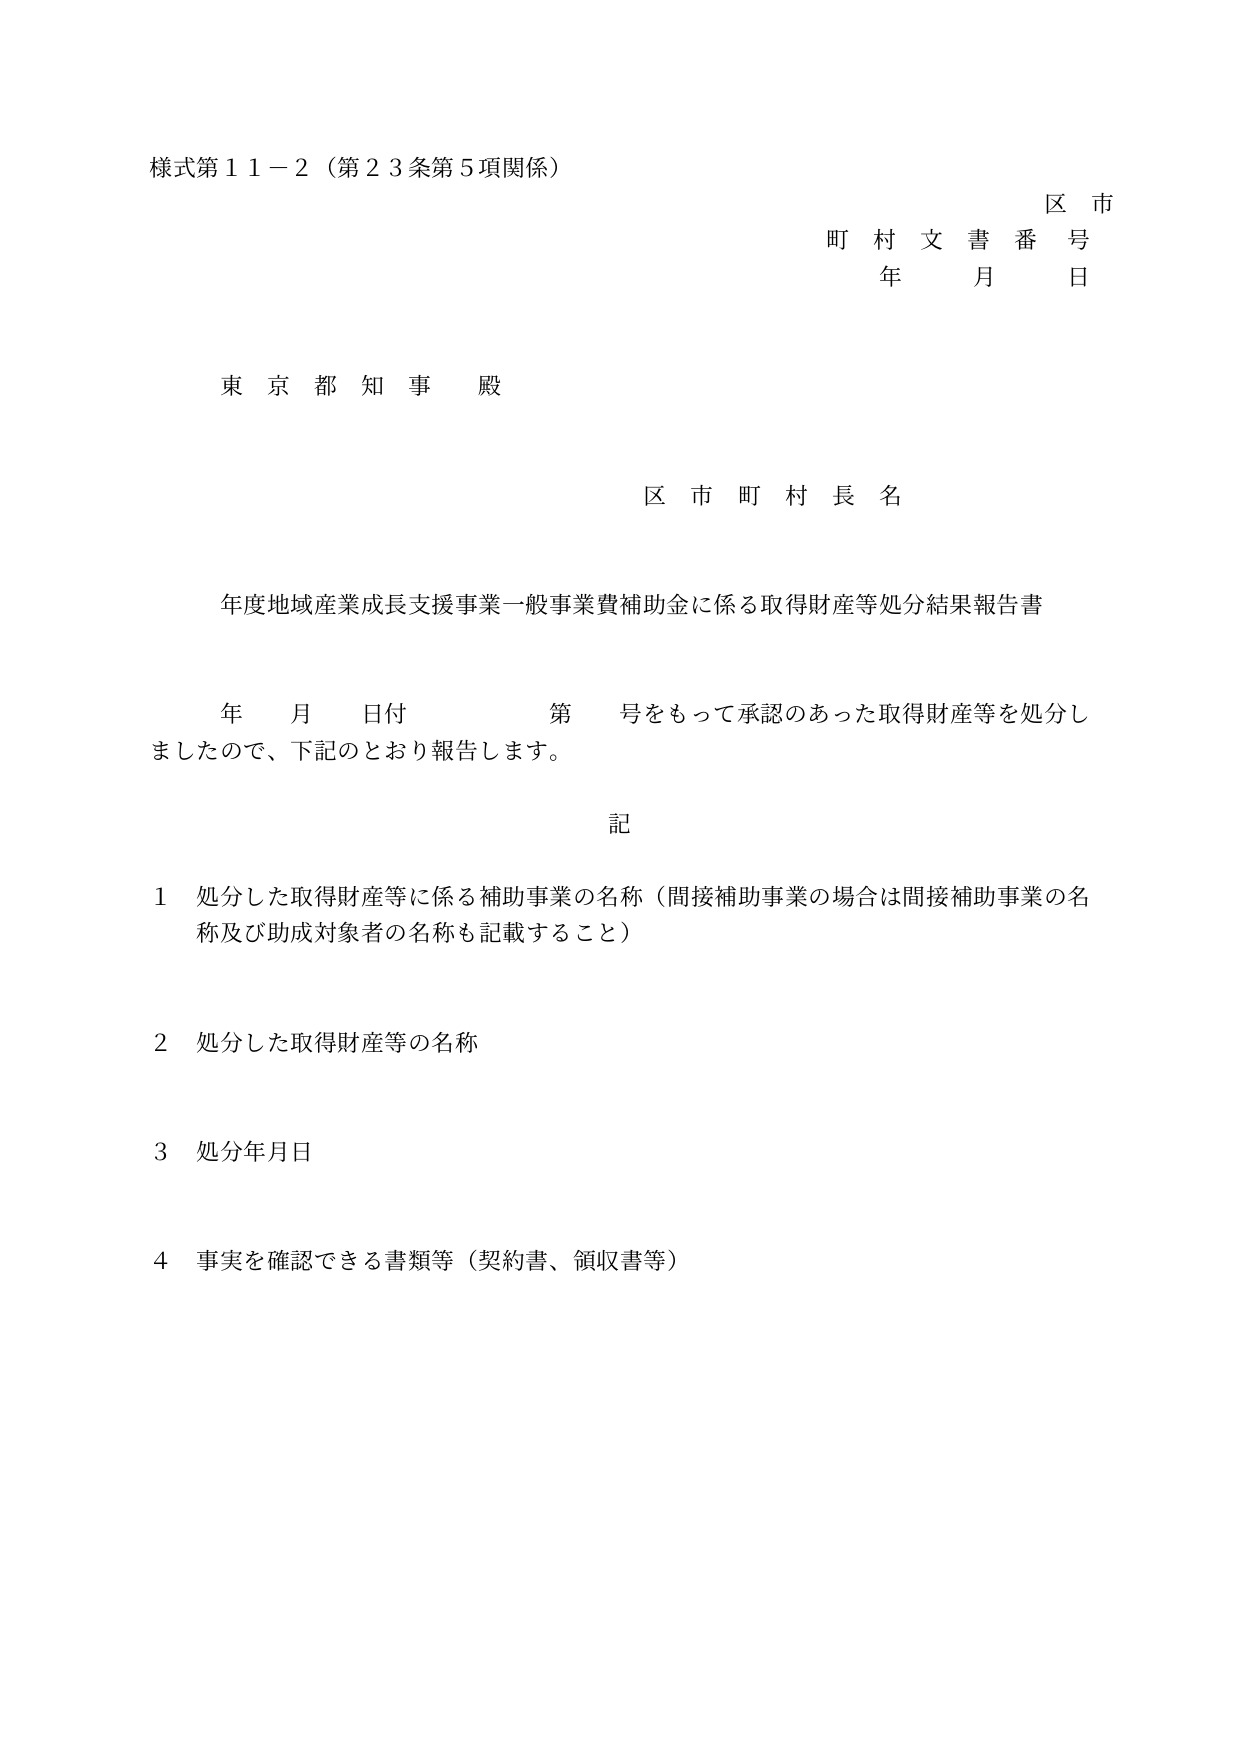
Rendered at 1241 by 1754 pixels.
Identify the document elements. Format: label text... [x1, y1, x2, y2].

subtitle 記 [149, 804, 1091, 841]
text 年度地域産業成長支援事業一般事業費補助金に係る取得財産等処分結果報告書 [149, 585, 1091, 622]
text 年 月 日 [149, 257, 1091, 294]
text 区市町村文書番号 [149, 184, 1091, 257]
text ３ 処分年月日 [149, 1132, 1091, 1169]
text 様式第１１－２（第２３条第５項関係） [149, 148, 1091, 184]
text ４ 事実を確認できる書類等（契約書、領収書等） [149, 1242, 1091, 1278]
text １ 処分した取得財産等に係る補助事業の名称（間接補助事業の場合は間接補助事業の名称及び助成対象者の名称も記載すること） [149, 877, 1091, 950]
text ２ 処分した取得財産等の名称 [149, 1023, 1091, 1059]
text 東 京 都 知 事 殿 [149, 367, 1091, 403]
text 年 月 日付 第 号をもって承認のあった取得財産等を処分しましたので、下記のとおり報告します。 [149, 695, 1091, 768]
text 区 市 町 村 長 名 [149, 476, 1091, 512]
